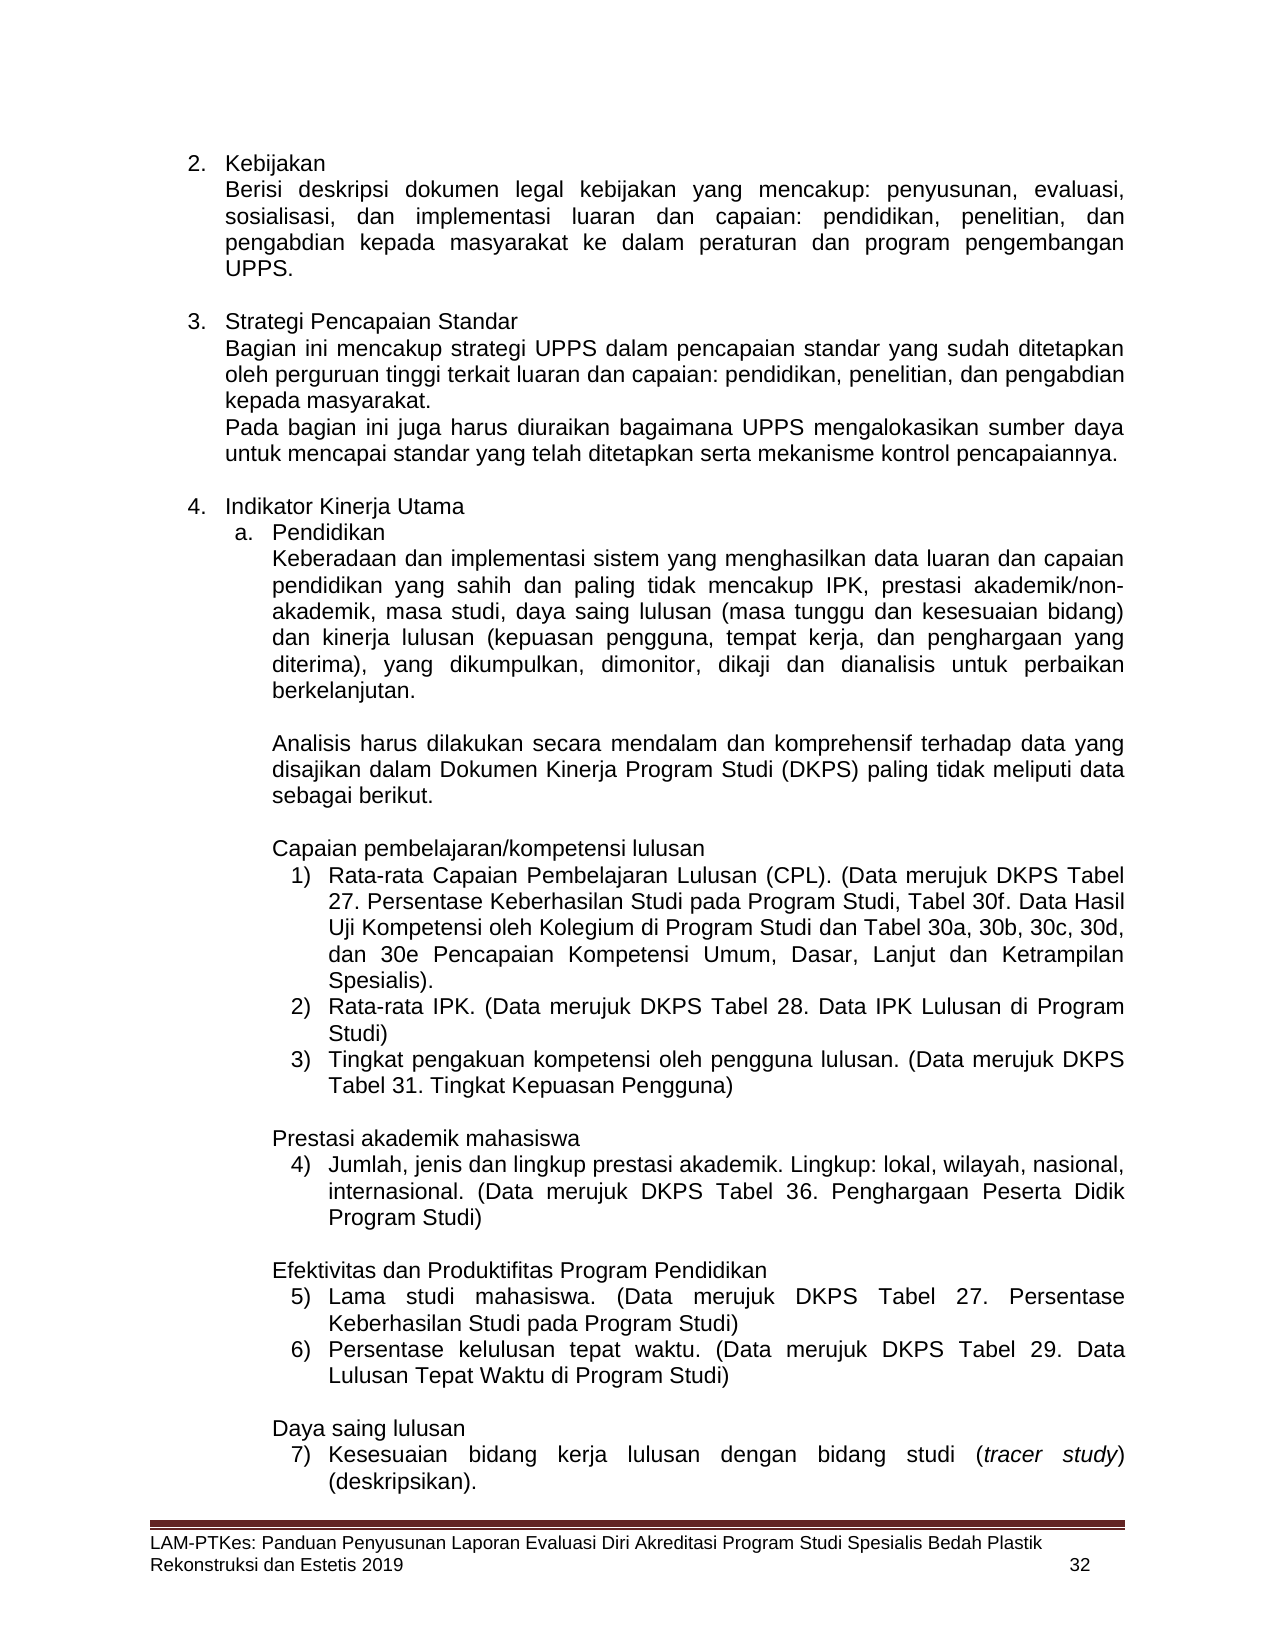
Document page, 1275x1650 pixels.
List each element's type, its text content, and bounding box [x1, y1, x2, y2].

list Kebijakan [187, 150, 1125, 176]
list Tingkat pengakuan kompetensi oleh pengguna lulusan. (Data merujuk DKPS Tabel 31. Tingkat Kepuasan Pengguna) [291, 1046, 1125, 1099]
text Keberadaan dan implementasi sistem yang menghasilkan data luaran dan capaian pendidikan yang sahih dan paling tidak mencakup IPK, prestasi akademik/non-akademik, masa studi, daya saing lulusan (masa tunggu dan kesesuaian bidang) dan kinerja lulusan (kepuasan pengguna, tempat kerja, dan penghargaan yang diterima), yang dikumpulkan, dimonitor, dikaji dan dianalisis untuk perbaikan berkelanjutan. [272, 545, 1125, 703]
list Rata-rata Capaian Pembelajaran Lulusan (CPL). (Data merujuk DKPS Tabel 27. Persentase Keberhasilan Studi pada Program Studi, Tabel 30f. Data Hasil Uji Kompetensi oleh Kolegium di Program Studi dan Tabel 30a, 30b, 30c, 30d, dan 30e Pencapaian Kompetensi Umum, Dasar, Lanjut dan Ketrampilan Spesialis). [291, 862, 1125, 993]
list Lama studi mahasiswa. (Data merujuk DKPS Tabel 27. Persentase Keberhasilan Studi pada Program Studi) [291, 1283, 1125, 1336]
list Strategi Pencapaian Standar [187, 308, 1125, 334]
text Capaian pembelajaran/kompetensi lulusan [272, 835, 1125, 862]
text Daya saing lulusan [272, 1415, 1125, 1441]
list Rata-rata IPK. (Data merujuk DKPS Tabel 28. Data IPK Lulusan di Program Studi) [291, 993, 1125, 1046]
list Persentase kelulusan tepat waktu. (Data merujuk DKPS Tabel 29. Data Lulusan Tepat Waktu di Program Studi) [291, 1336, 1125, 1389]
text Bagian ini mencakup strategi UPPS dalam pencapaian standar yang sudah ditetapkan oleh perguruan tinggi terkait luaran dan capaian: pendidikan, penelitian, dan pengabdian kepada masyarakat. [225, 334, 1125, 413]
text Prestasi akademik mahasiswa [272, 1125, 1125, 1151]
list Pendidikan [234, 519, 1125, 545]
text Pada bagian ini juga harus diuraikan bagaimana UPPS mengalokasikan sumber daya untuk mencapai standar yang telah ditetapkan serta mekanisme kontrol pencapaiannya. [225, 413, 1125, 466]
list Indikator Kinerja Utama [187, 493, 1125, 519]
text Analisis harus dilakukan secara mendalam dan komprehensif terhadap data yang disajikan dalam Dokumen Kinerja Program Studi (DKPS) paling tidak meliputi data sebagai berikut. [272, 730, 1125, 809]
text Berisi deskripsi dokumen legal kebijakan yang mencakup: penyusunan, evaluasi, sosialisasi, dan implementasi luaran dan capaian: pendidikan, penelitian, dan pengabdian kepada masyarakat ke dalam peraturan dan program pengembangan UPPS. [225, 176, 1125, 282]
text Efektivitas dan Produktifitas Program Pendidikan [272, 1257, 1125, 1283]
list Jumlah, jenis dan lingkup prestasi akademik. Lingkup: lokal, wilayah, nasional, internasional. (Data merujuk DKPS Tabel 36. Penghargaan Peserta Didik Program Studi) [291, 1151, 1125, 1231]
list Kesesuaian bidang kerja lulusan dengan bidang studi (tracer study) (deskripsikan). [291, 1441, 1125, 1494]
